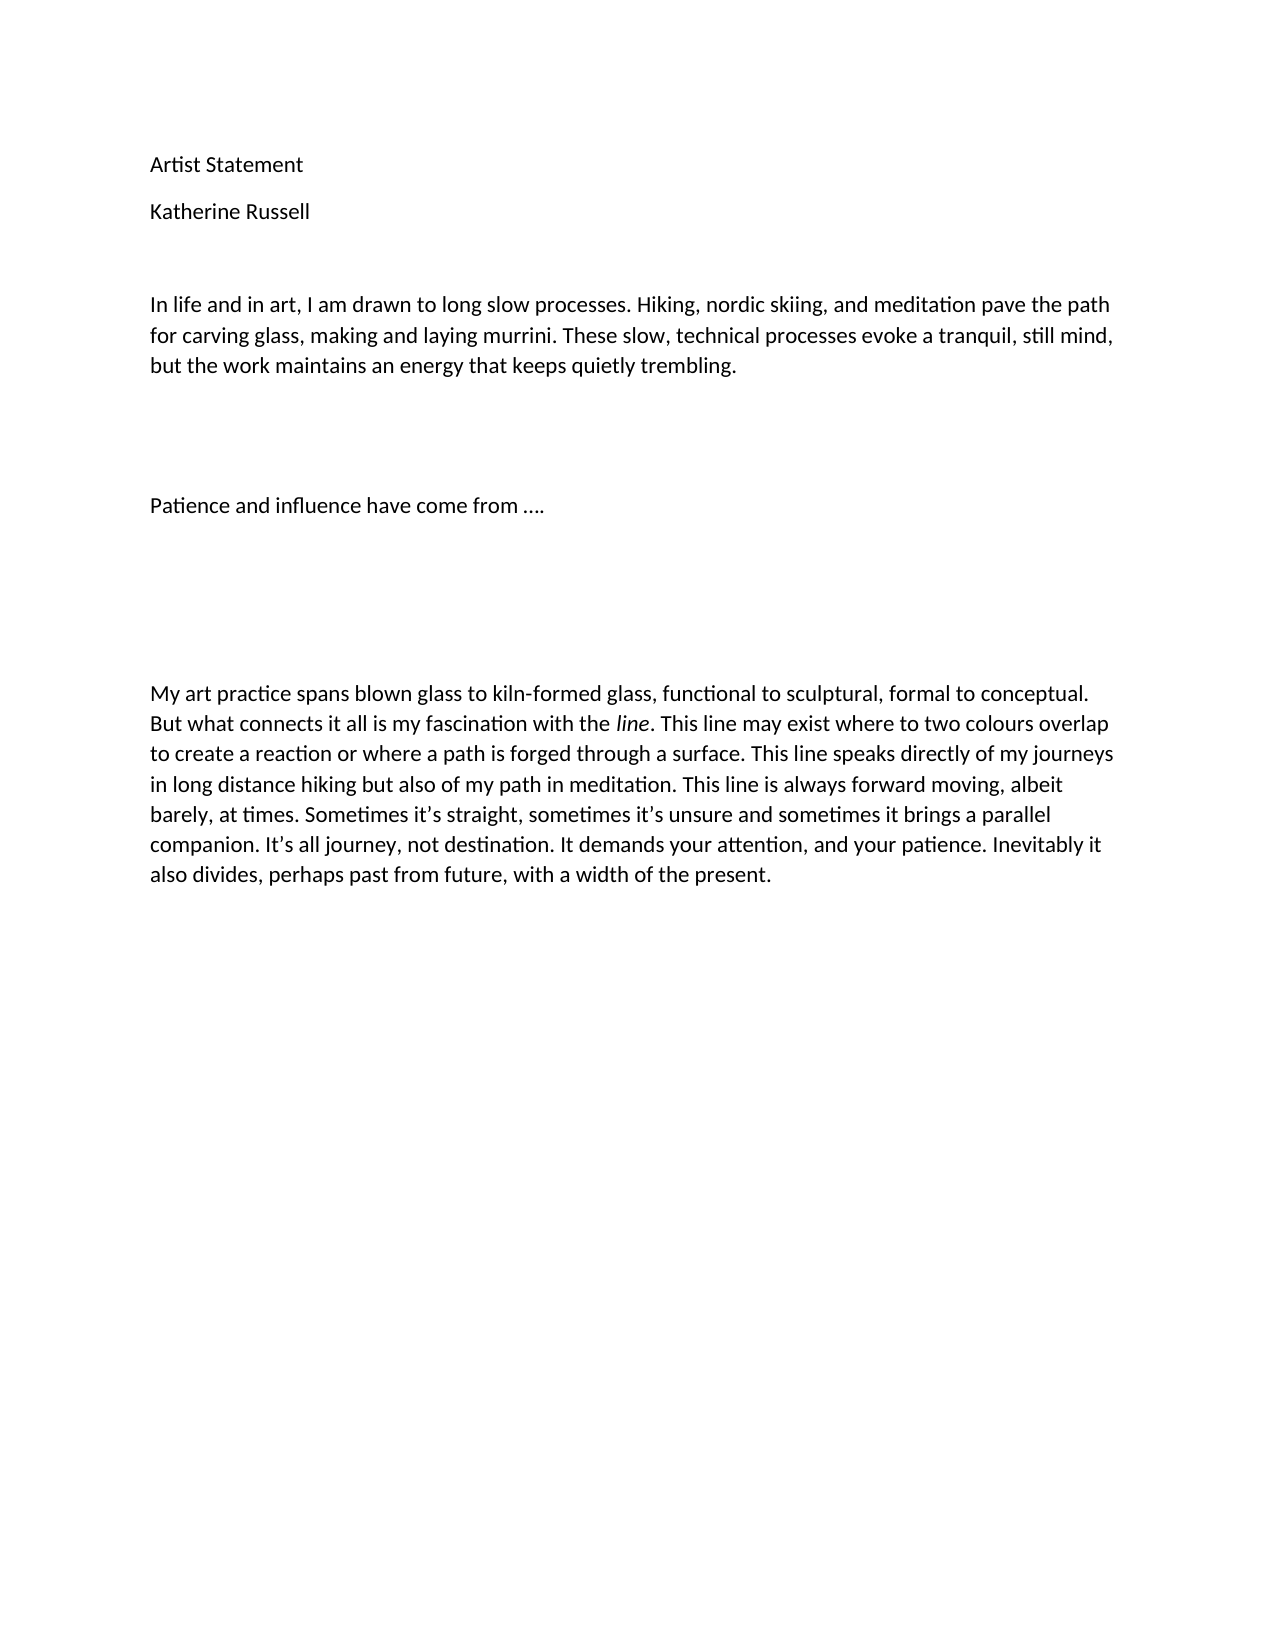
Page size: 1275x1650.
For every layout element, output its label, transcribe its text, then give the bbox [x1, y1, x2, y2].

text My art practice spans blown glass to kiln-formed glass, functional to sculptural, formal to conceptual. But what connects it all is my fascination with the line. This line may exist where to two colours overlap to create a reaction or where a path is forged through a surface. This line speaks directly of my journeys in long distance hiking but also of my path in meditation. This line is always forward moving, albeit barely, at times. Sometimes it’s straight, sometimes it’s unsure and sometimes it brings a parallel companion. It’s all journey, not destination. It demands your attention, and your patience. Inevitably it also divides, perhaps past from future, with a width of the present. [150, 679, 1125, 888]
text Patience and influence have come from …. [150, 492, 1125, 520]
text Artist Statement [150, 150, 1125, 178]
text In life and in art, I am drawn to long slow processes. Hiking, nordic skiing, and meditation pave the path for carving glass, making and laying murrini. These slow, technical processes evoke a tranquil, still mind, but the work maintains an energy that keeps quietly trembling. [150, 291, 1125, 379]
text Katherine Russell [150, 197, 1125, 225]
